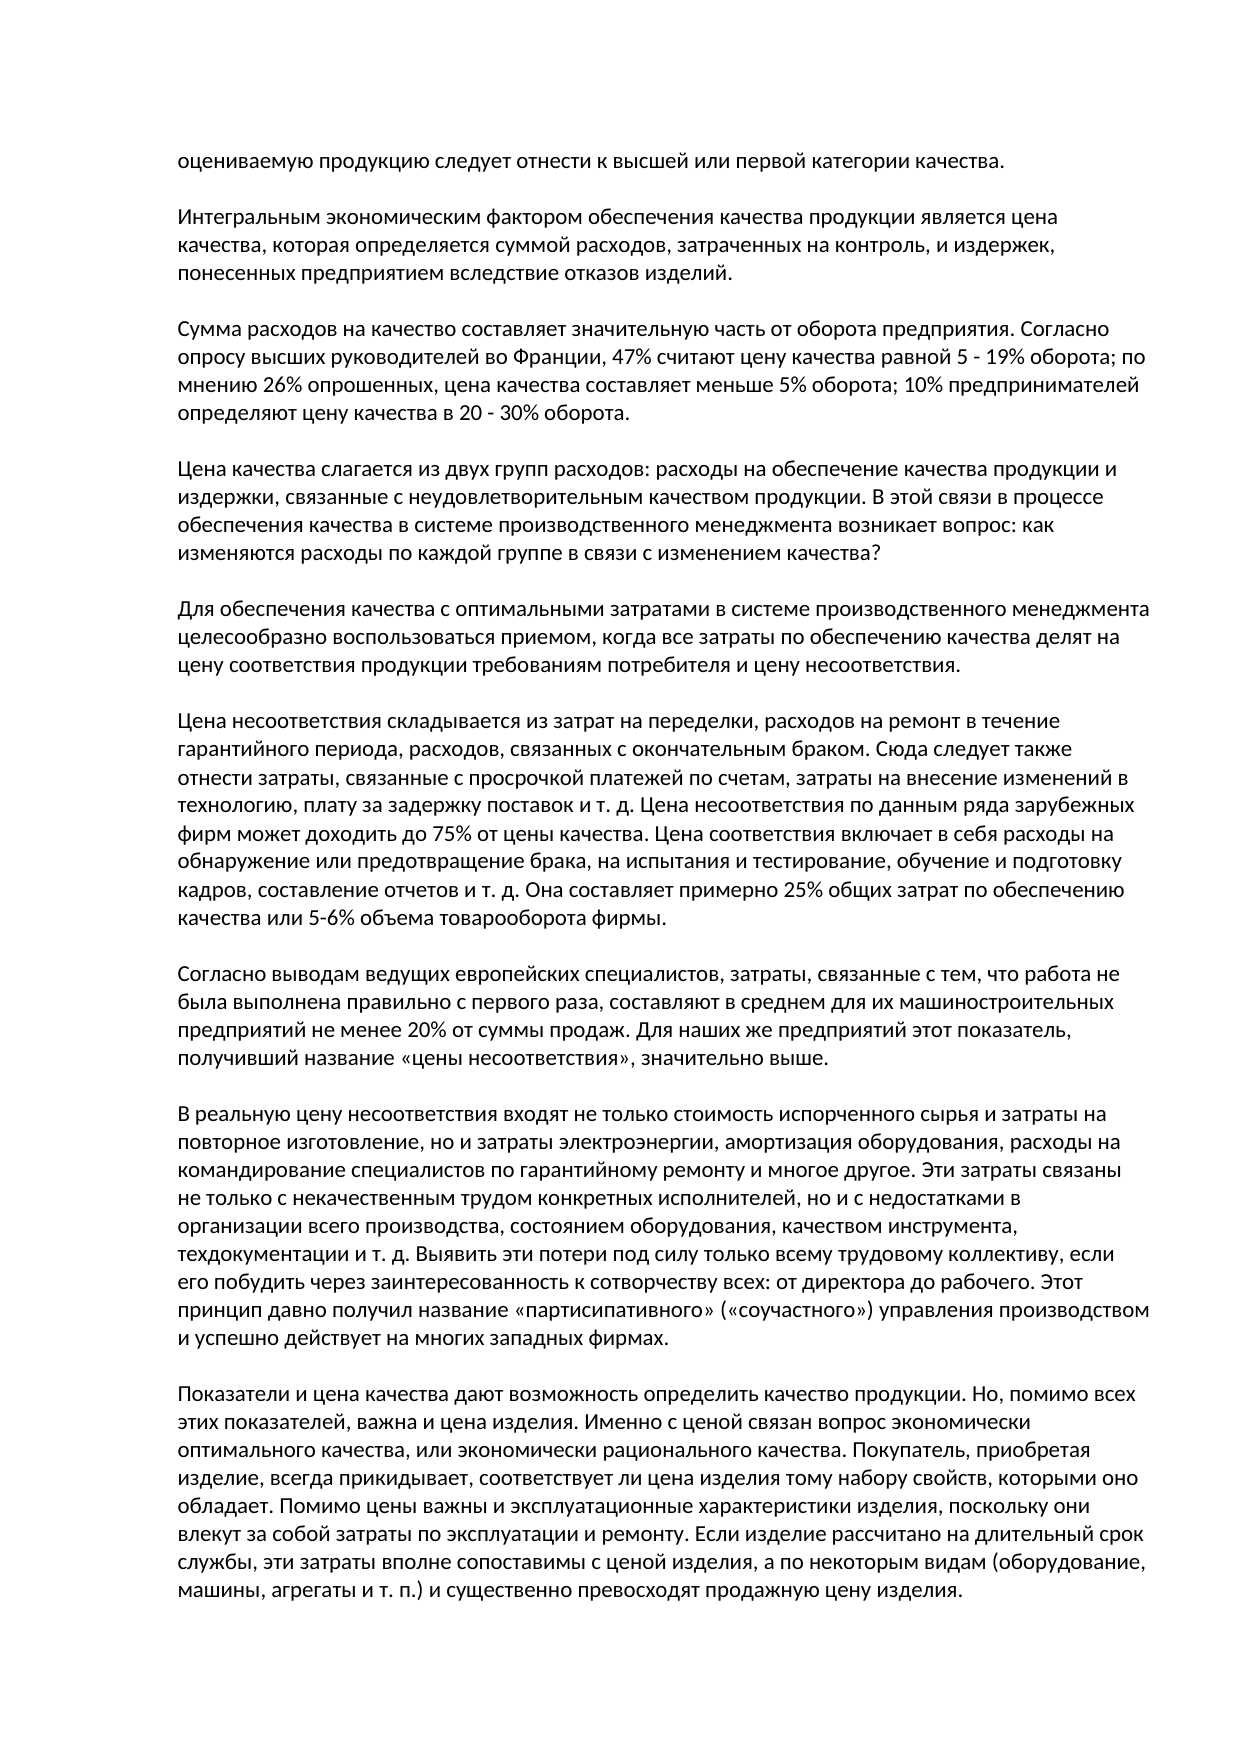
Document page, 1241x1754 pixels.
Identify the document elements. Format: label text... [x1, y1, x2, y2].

text Показатели и цена качества дают возможность определить качество продукции. Но, помимо всех этих показателей, важна и цена изделия. Именно с ценой связан вопрос экономически оптимального качества, или экономически рационального качества. Покупатель, приобретая изделие, всегда прикидывает, соответствует ли цена изделия тому набору свойств, которыми оно обладает. Помимо цены важны и эксплуатационные характеристики изделия, поскольку они влекут за собой затраты по эксплуатации и ремонту. Если изделие рассчитано на длительный срок службы, эти затраты вполне сопоставимы с ценой изделия, а по некоторым видам (оборудование, машины, агрегаты и т. п.) и существенно превосходят продажную цену изделия. [177, 1379, 1152, 1603]
text оцениваемую продукцию следует отнести к высшей или первой категории качества. [177, 146, 1152, 174]
text Цена несоответствия складывается из затрат на переделки, расходов на ремонт в течение гарантийного периода, расходов, связанных с окончательным браком. Сюда следует также отнести затраты, связанные с просрочкой платежей по счетам, затраты на внесение изменений в технологию, плату за задержку поставок и т. д. Цена несоответствия по данным ряда зарубежных фирм может доходить до 75% от цены качества. Цена соответствия включает в себя расходы на обнаружение или предотвращение брака, на испытания и тестирование, обучение и подготовку кадров, составление отчетов и т. д. Она составляет примерно 25% общих затрат по обеспечению качества или 5-6% объема товарооборота фирмы. [177, 707, 1152, 931]
text Согласно выводам ведущих европейских специалистов, затраты, связанные с тем, что работа не была выполнена правильно с первого раза, составляют в среднем для их машиностроительных предприятий не менее 20% от суммы продаж. Для наших же предприятий этот показатель, получивший название «цены несоответствия», значительно выше. [177, 959, 1152, 1071]
text Интегральным экономическим фактором обеспечения качества продукции является цена качества, которая определяется суммой расходов, затраченных на контроль, и издержек, понесенных предприятием вследствие отказов изделий. [177, 202, 1152, 286]
text В реальную цену несоответствия входят не только стоимость испорченного сырья и затраты на повторное изготовление, но и затраты электроэнергии, амортизация оборудования, расходы на командирование специалистов по гарантийному ремонту и многое другое. Эти затраты связаны не только с некачественным трудом конкретных исполнителей, но и с недостатками в организации всего производства, состоянием оборудования, качеством инструмента, техдокументации и т. д. Выявить эти потери под силу только всему трудовому коллективу, если его побудить через заинтересованность к сотворчеству всех: от директора до рабочего. Этот принцип давно получил название «партисипативного» («соучастного») управления производством и успешно действует на многих западных фирмах. [177, 1099, 1152, 1351]
text Цена качества слагается из двух групп расходов: расходы на обеспечение качества продукции и издержки, связанные с неудовлетворительным качеством продукции. В этой связи в процессе обеспечения качества в системе производственного менеджмента возникает вопрос: как изменяются расходы по каждой группе в связи с изменением качества? [177, 454, 1152, 566]
text Сумма расходов на качество составляет значительную часть от оборота предприятия. Согласно опросу высших руководителей во Франции, 47% считают цену качества равной 5 - 19% оборота; по мнению 26% опрошенных, цена качества составляет меньше 5% оборота; 10% предпринимателей определяют цену качества в 20 - 30% оборота. [177, 314, 1152, 426]
text Для обеспечения качества с оптимальными затратами в системе производственного менеджмента целесообразно воспользоваться приемом, когда все затраты по обеспечению качества делят на цену соответствия продукции требованиям потребителя и цену несоответствия. [177, 594, 1152, 678]
